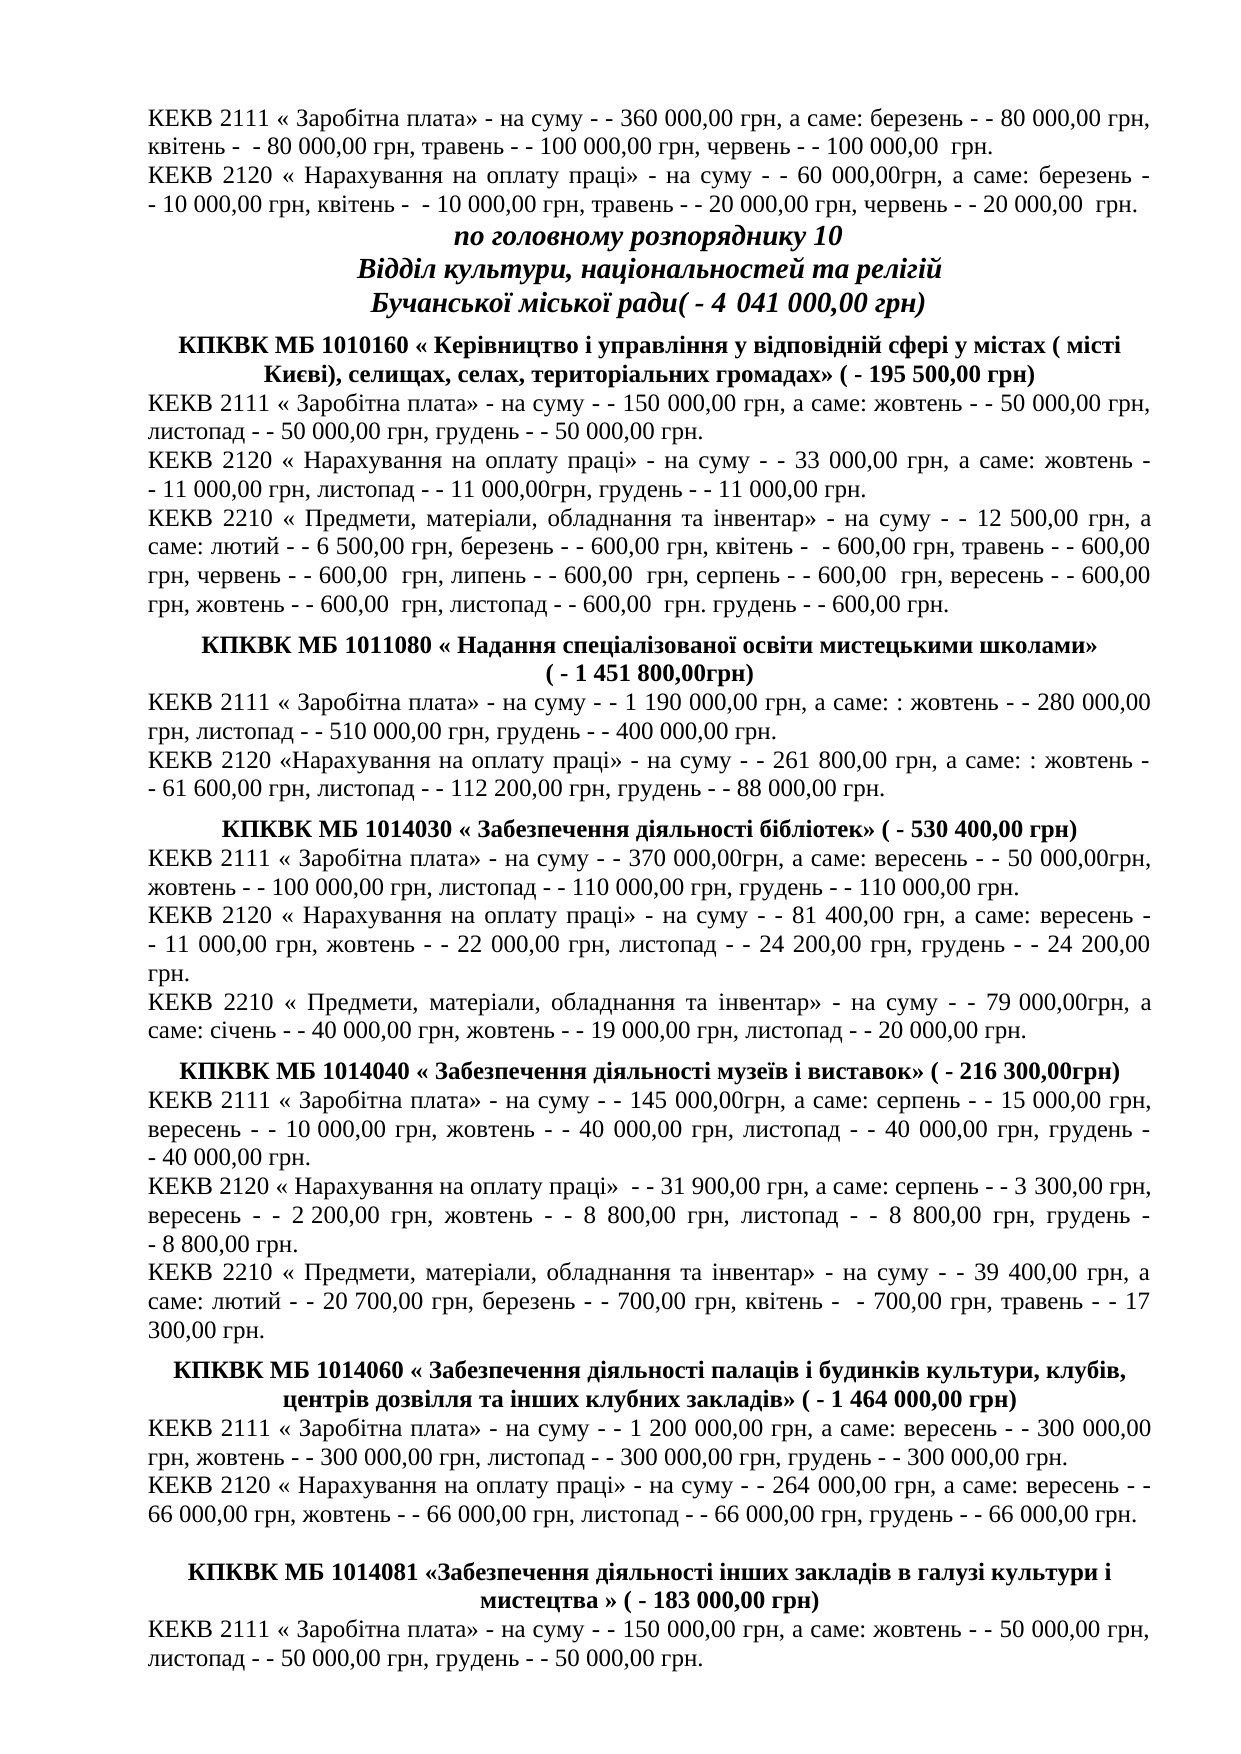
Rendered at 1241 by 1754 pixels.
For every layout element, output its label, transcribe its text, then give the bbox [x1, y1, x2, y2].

text КЕКВ 2111 « Заробітна плата» - на суму - - 370 000,00грн, а саме: вересень - - 50 000,00грн, жовтень - - 100 000,00 грн, листопад - - 110 000,00 грн, грудень - - 110 000,00 грн. [148, 843, 1152, 900]
text КЕКВ 2111 « Заробітна плата» - на суму - - 1 190 000,00 грн, а саме: : жовтень - - 280 000,00 грн, листопад - - 510 000,00 грн, грудень - - 400 000,00 грн. [148, 687, 1152, 745]
text КПКВК МБ 1011080 « Надання спеціалізованої освіти мистецькими школами» [148, 630, 1152, 658]
text КПКВК МБ 1014030 « Забезпечення діяльності бібліотек» ( - 530 400,00 грн) [148, 814, 1152, 843]
text КЕКВ 2120 « Нарахування на оплату праці» - на суму - - 264 000,00 грн, а саме: вересень - - 66 000,00 грн, жовтень - - 66 000,00 грн, листопад - - 66 000,00 грн, грудень - - 66 000,00 грн. [148, 1471, 1152, 1528]
text КЕКВ 2111 « Заробітна плата» - на суму - - 150 000,00 грн, а саме: жовтень - - 50 000,00 грн, листопад - - 50 000,00 грн, грудень - - 50 000,00 грн. [148, 388, 1152, 445]
text КЕКВ 2120 « Нарахування на оплату праці» - на суму - - 33 000,00 грн, а саме: жовтень - - 11 000,00 грн, листопад - - 11 000,00грн, грудень - - 11 000,00 грн. [148, 445, 1152, 503]
text КЕКВ 2111 « Заробітна плата» - на суму - - 360 000,00 грн, а саме: березень - - 80 000,00 грн, квітень - - 80 000,00 грн, травень - - 100 000,00 грн, червень - - 100 000,00 грн. [148, 103, 1152, 160]
text по головному розпоряднику 10 [148, 218, 1152, 251]
text КПКВК МБ 1014060 « Забезпечення діяльності палаців і будинків культури, клубів, центрів дозвілля та інших клубних закладів» ( - 1 464 000,00 грн) [148, 1356, 1152, 1413]
text КЕКВ 2120 « Нарахування на оплату праці» - на суму - - 60 000,00грн, а саме: березень - - 10 000,00 грн, квітень - - 10 000,00 грн, травень - - 20 000,00 грн, червень - - 20 000,00 грн. [148, 160, 1152, 218]
text КЕКВ 2210 « Предмети, матеріали, обладнання та інвентар» - на суму - - 79 000,00грн, а саме: січень - - 40 000,00 грн, жовтень - - 19 000,00 грн, листопад - - 20 000,00 грн. [148, 987, 1152, 1044]
text КЕКВ 2210 « Предмети, матеріали, обладнання та інвентар» - на суму - - 39 400,00 грн, а саме: лютий - - 20 700,00 грн, березень - - 700,00 грн, квітень - - 700,00 грн, травень - - 17 300,00 грн. [148, 1257, 1152, 1344]
text КПКВК МБ 1014081 «Забезпечення діяльності інших закладів в галузі культури і мистецтва » ( - 183 000,00 грн) [148, 1557, 1152, 1614]
text Відділ культури, національностей та релігій [148, 251, 1152, 285]
text ( - 1 451 800,00грн) [148, 658, 1152, 687]
text КПКВК МБ 1010160 « Керівництво і управління у відповідній сфері у містах ( місті Києві), селищах, селах, територіальних громадах» ( - 195 500,00 грн) [148, 330, 1152, 388]
text КЕКВ 2120 «Нарахування на оплату праці» - на суму - - 261 800,00 грн, а саме: : жовтень - - 61 600,00 грн, листопад - - 112 200,00 грн, грудень - - 88 000,00 грн. [148, 745, 1152, 802]
text КЕКВ 2111 « Заробітна плата» - на суму - - 150 000,00 грн, а саме: жовтень - - 50 000,00 грн, листопад - - 50 000,00 грн, грудень - - 50 000,00 грн. [148, 1614, 1152, 1672]
text КЕКВ 2111 « Заробітна плата» - на суму - - 145 000,00грн, а саме: серпень - - 15 000,00 грн, вересень - - 10 000,00 грн, жовтень - - 40 000,00 грн, листопад - - 40 000,00 грн, грудень - - 40 000,00 грн. [148, 1085, 1152, 1171]
text КЕКВ 2120 « Нарахування на оплату праці» - на суму - - 81 400,00 грн, а саме: вересень - - 11 000,00 грн, жовтень - - 22 000,00 грн, листопад - - 24 200,00 грн, грудень - - 24 200,00 грн. [148, 900, 1152, 987]
text Бучанської міської ради( - 4 041 000,00 грн) [148, 285, 1152, 318]
text КЕКВ 2210 « Предмети, матеріали, обладнання та інвентар» - на суму - - 12 500,00 грн, а саме: лютий - - 6 500,00 грн, березень - - 600,00 грн, квітень - - 600,00 грн, травень - - 600,00 грн, червень - - 600,00 грн, липень - - 600,00 грн, серпень - - 600,00 грн, вересень - - 600,00 грн, жовтень - - 600,00 грн, листопад - - 600,00 грн. грудень - - 600,00 грн. [148, 503, 1152, 618]
text КПКВК МБ 1014040 « Забезпечення діяльності музеїв і виставок» ( - 216 300,00грн) [148, 1056, 1152, 1085]
text КЕКВ 2120 « Нарахування на оплату праці» - - 31 900,00 грн, а саме: серпень - - 3 300,00 грн, вересень - - 2 200,00 грн, жовтень - - 8 800,00 грн, листопад - - 8 800,00 грн, грудень - - 8 800,00 грн. [148, 1171, 1152, 1257]
text КЕКВ 2111 « Заробітна плата» - на суму - - 1 200 000,00 грн, а саме: вересень - - 300 000,00 грн, жовтень - - 300 000,00 грн, листопад - - 300 000,00 грн, грудень - - 300 000,00 грн. [148, 1413, 1152, 1471]
